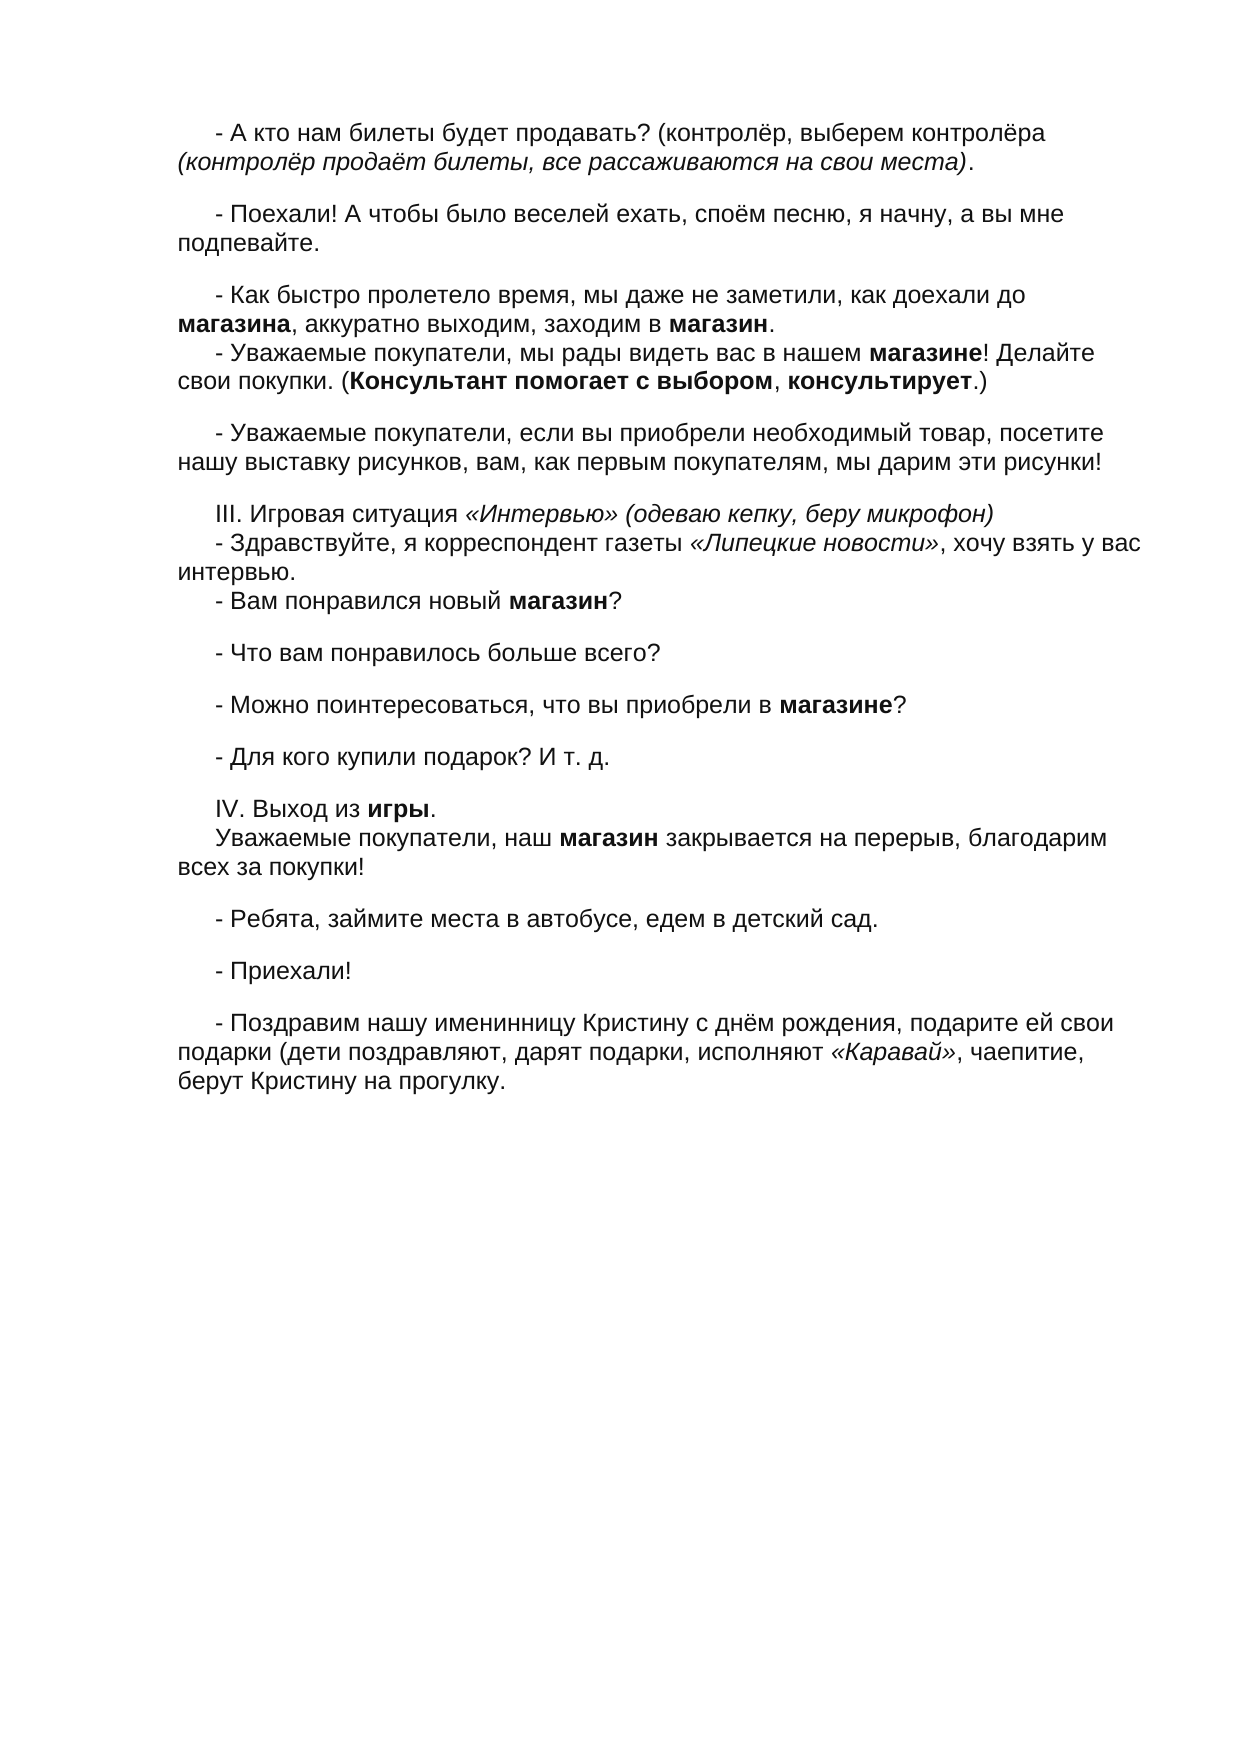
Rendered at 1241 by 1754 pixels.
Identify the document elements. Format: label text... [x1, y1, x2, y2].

text Уважаемые покупатели, наш магазин закрывается на перерыв, благодарим всех за покупки! [177, 823, 1152, 881]
text - Поехали! А чтобы было веселей ехать, споём песню, я начну, а вы мне подпевайте. [177, 199, 1152, 257]
text - Здравствуйте, я корреспондент газеты «Липецкие новости», хочу взять у вас интервью. [177, 528, 1152, 586]
text - Как быстро пролетело время, мы даже не заметили, как доехали до магазина, аккуратно выходим, заходим в магазин. [177, 280, 1152, 337]
text - Уважаемые покупатели, мы рады видеть вас в нашем магазине! Делайте свои покупки. (Консультант помогает с выбором, консультирует.) [177, 337, 1152, 395]
text - Уважаемые покупатели, если вы приобрели необходимый товар, посетите нашу выставку рисунков, вам, как первым покупателям, мы дарим эти рисунки! [177, 418, 1152, 476]
text - Что вам понравилось больше всего? [177, 638, 1152, 667]
text - Можно поинтересоваться, что вы приобрели в магазине? [177, 690, 1152, 719]
text IV. Выход из игры. [177, 794, 1152, 823]
text - Для кого купили подарок? И т. д. [177, 742, 1152, 771]
text - Вам понравился новый магазин? [177, 586, 1152, 614]
text - Поздравим нашу именинницу Кристину с днём рождения, подарите ей свои подарки (дети поздравляют, дарят подарки, исполняют «Каравай», чаепитие, берут Кристину на прогулку. [177, 1008, 1152, 1095]
text - Ребята, займите места в автобусе, едем в детский сад. [177, 904, 1152, 933]
text III. Игровая ситуация «Интервью» (одеваю кепку, беру микрофон) [177, 499, 1152, 528]
text - Приехали! [177, 956, 1152, 985]
text - А кто нам билеты будет продавать? (контролёр, выберем контролёра (контролёр продаёт билеты, все рассаживаются на свои места). [177, 118, 1152, 176]
